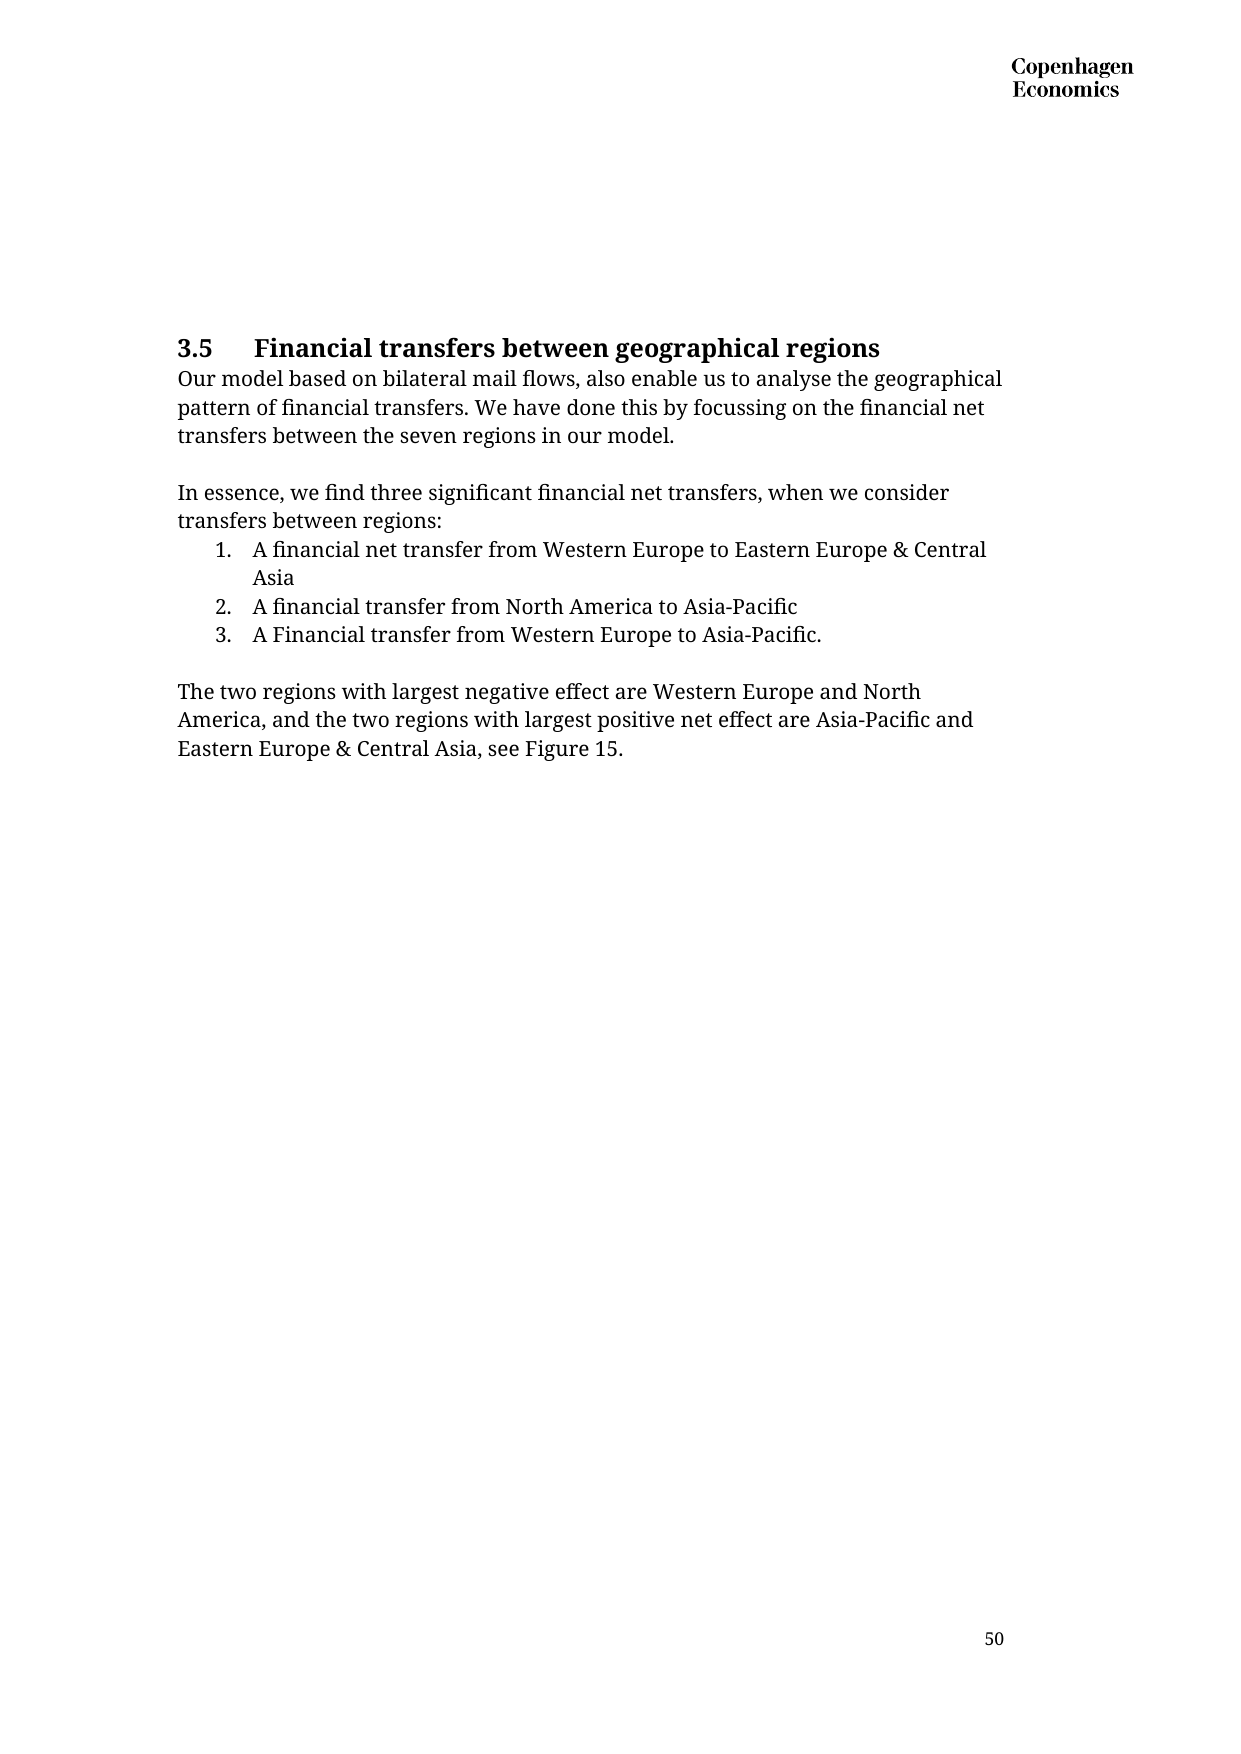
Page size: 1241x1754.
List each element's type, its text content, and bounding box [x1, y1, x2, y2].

text Our model based on bilateral mail flows, also enable us to analyse the geographical pattern of financial transfers. We have done this by focussing on the financial net transfers between the seven regions in our model. [177, 364, 1004, 449]
text In essence, we find three significant financial net transfers, when we consider transfers between regions: [177, 478, 1004, 535]
subtitle Financial transfers between geographical regions [177, 330, 1004, 364]
list A financial transfer from North America to Asia-Pacific [215, 592, 1004, 620]
text The two regions with largest negative effect are Western Europe and North America, and the two regions with largest positive net effect are Asia-Pacific and Eastern Europe & Central Asia, see Figure 15. [177, 677, 1004, 762]
list A Financial transfer from Western Europe to Asia-Pacific. [215, 620, 1004, 649]
list A financial net transfer from Western Europe to Eastern Europe & Central Asia [215, 535, 1004, 592]
